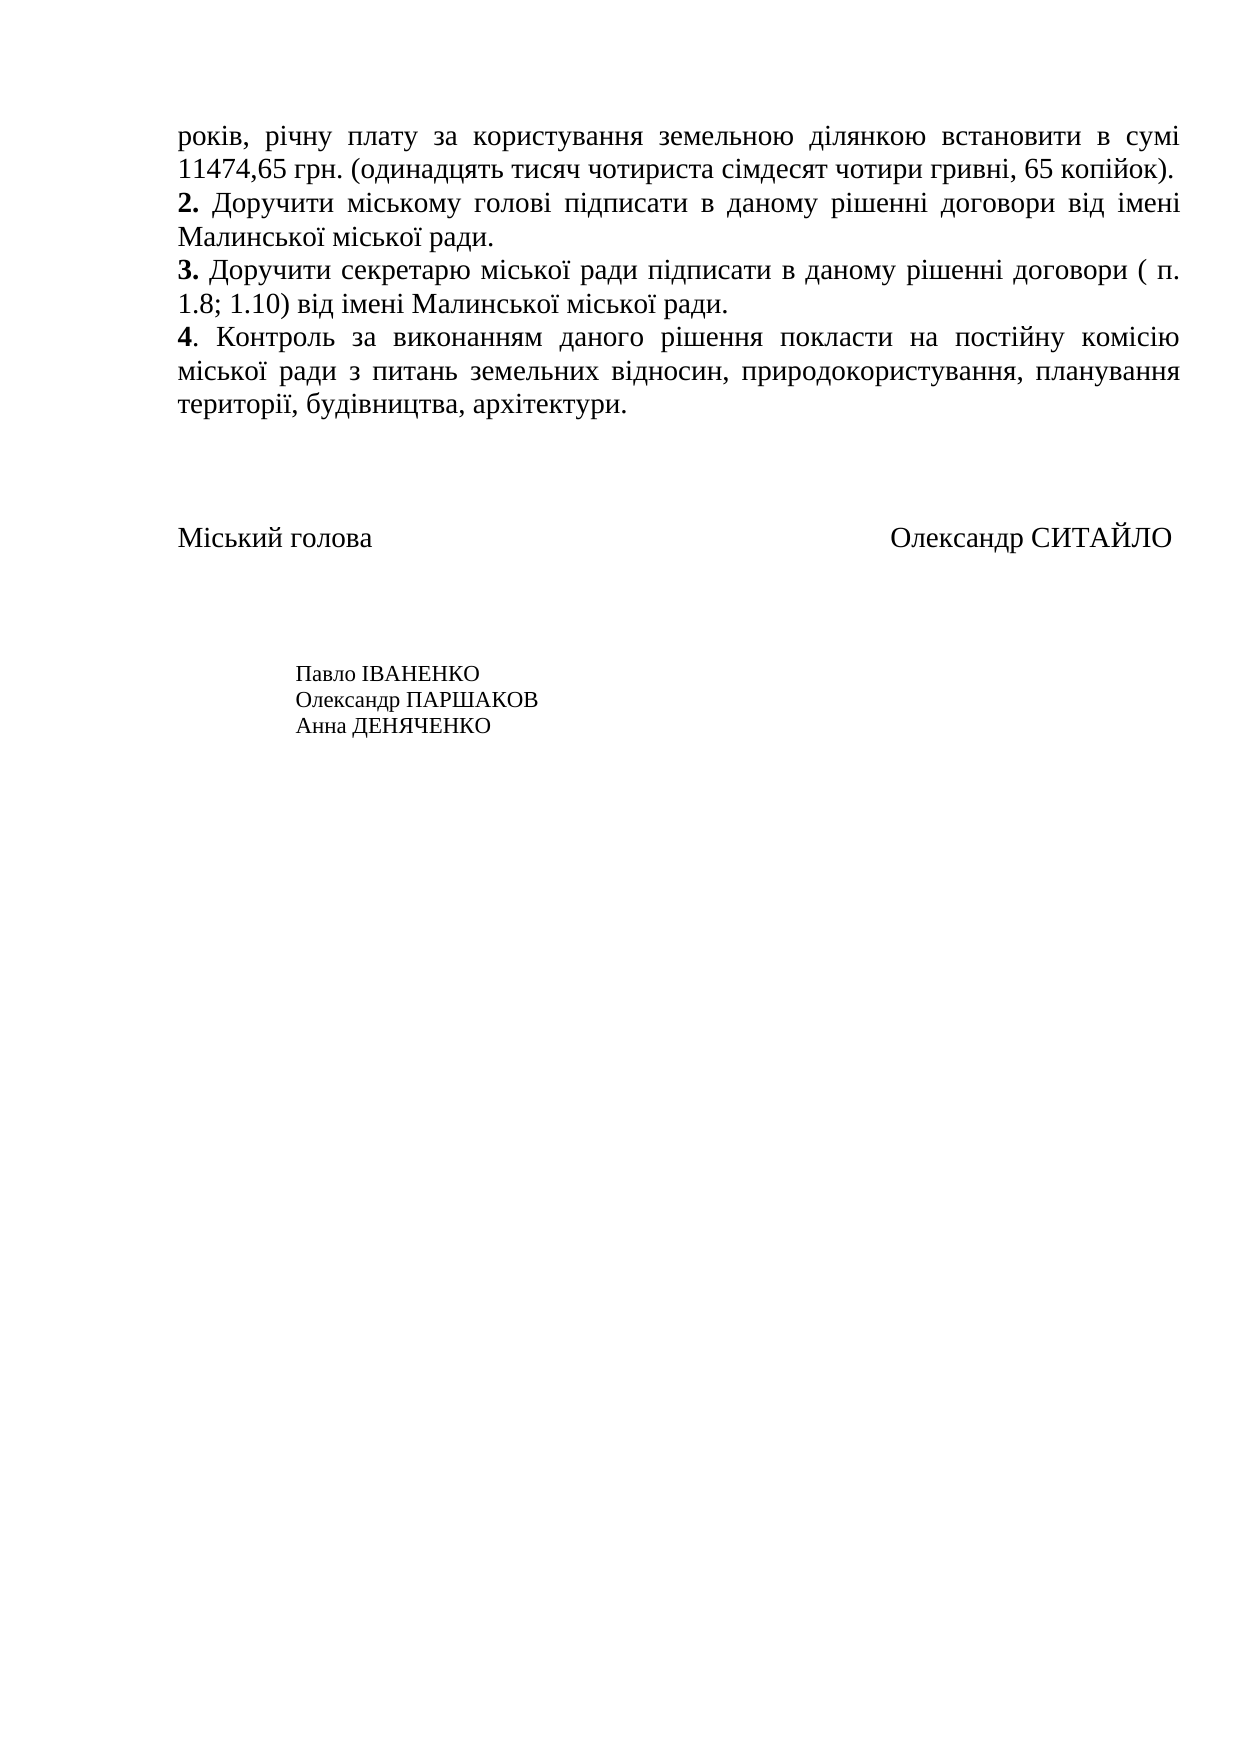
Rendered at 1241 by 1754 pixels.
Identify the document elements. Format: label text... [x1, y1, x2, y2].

text 4. Контроль за виконанням даного рішення покласти на постійну комісію міської ради з питань земельних відносин, природокористування, планування території, будівництва, архітектури. [177, 319, 1181, 420]
text Олександр ПАРШАКОВ [295, 686, 1181, 712]
text Павло ІВАНЕНКО [295, 659, 1181, 686]
text Анна ДЕНЯЧЕНКО [295, 712, 1181, 739]
text 2. Доручити міському голові підписати в даному рішенні договори від імені Малинської міської ради. [177, 185, 1181, 252]
text Міський голова Олександр СИТАЙЛО [177, 521, 1181, 554]
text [177, 118, 1181, 185]
text 3. Доручити секретарю міської ради підписати в даному рішенні договори ( п. 1.8; 1.10) від імені Малинської міської ради. [177, 252, 1181, 319]
